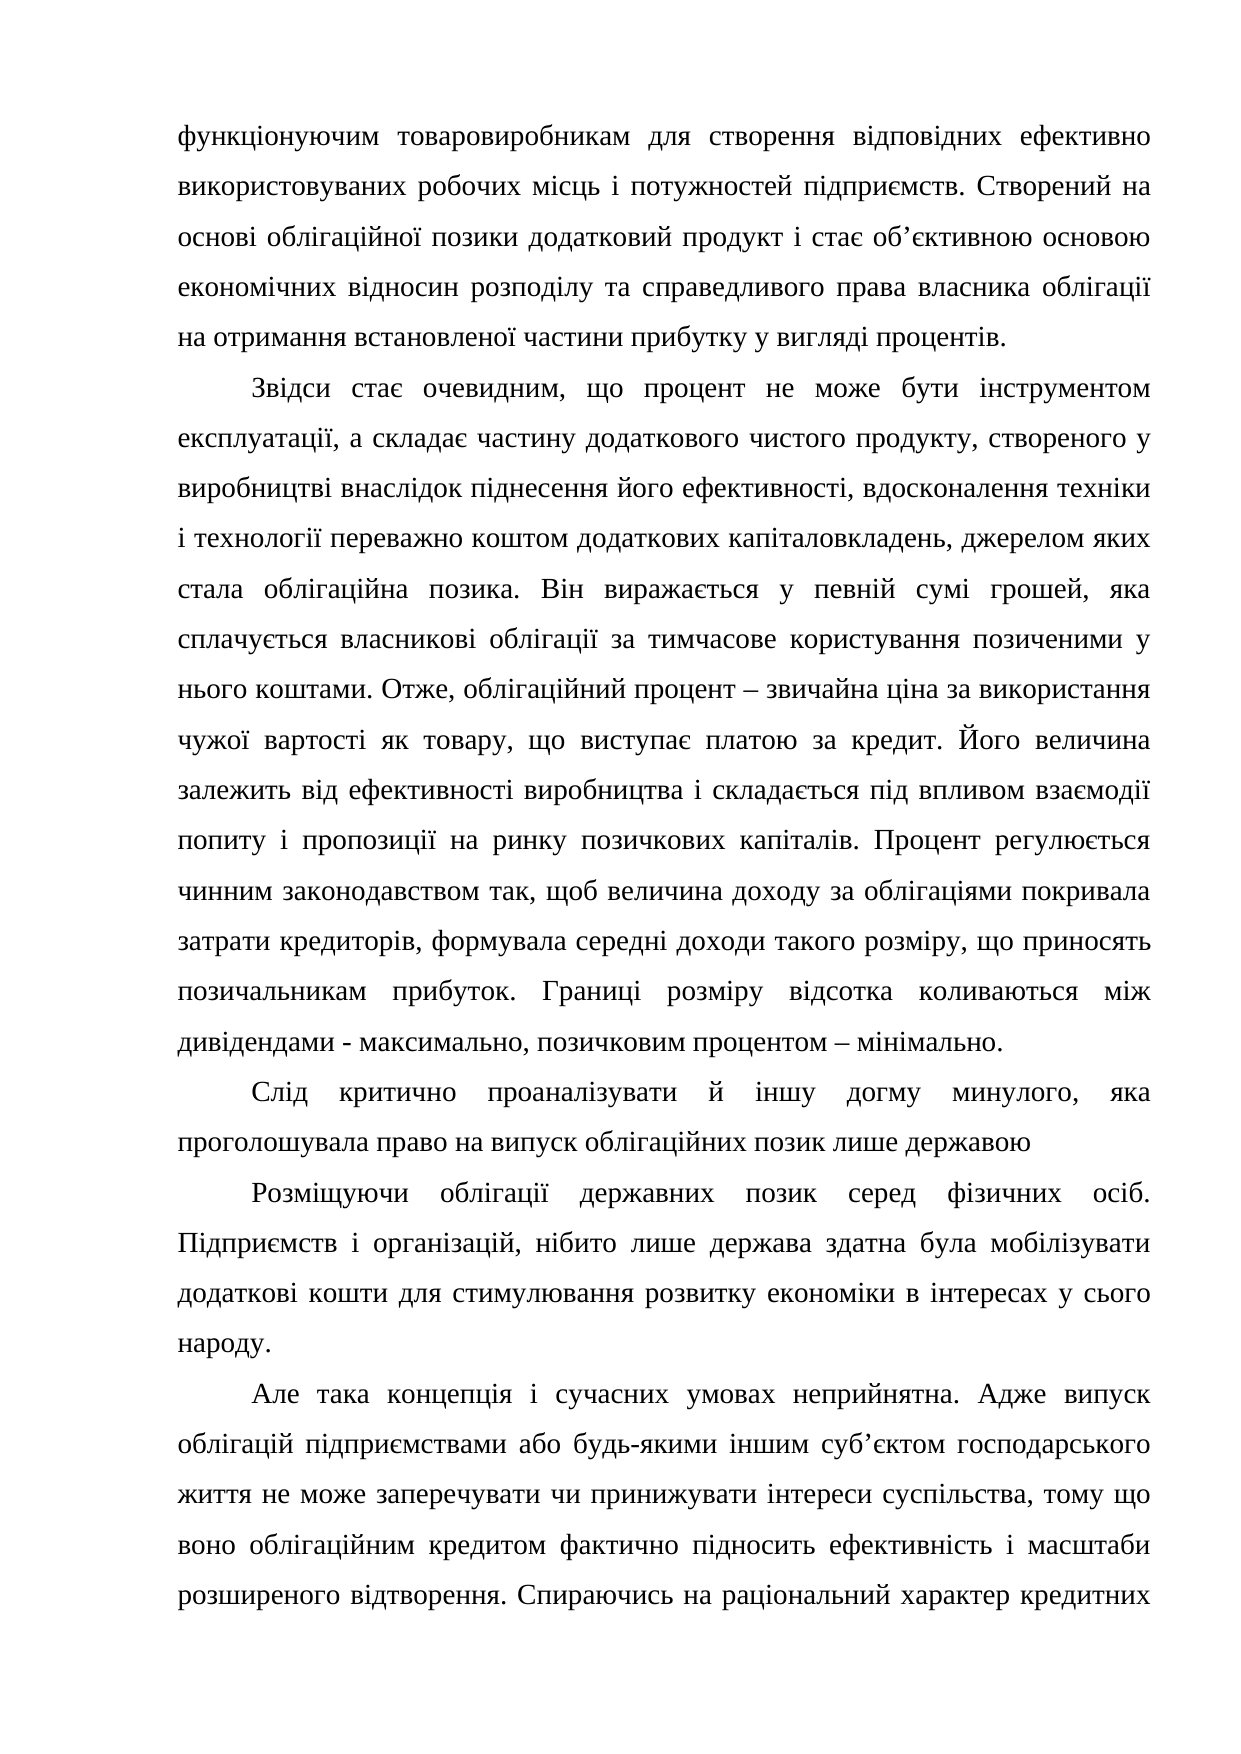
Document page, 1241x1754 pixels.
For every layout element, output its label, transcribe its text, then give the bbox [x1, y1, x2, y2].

text Слід критично проаналізувати й іншу догму минулого, яка проголошувала право на випуск облігаційних позик лише державою [177, 1074, 1152, 1158]
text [177, 118, 1152, 353]
text Звідси стає очевидним, що процент не може бути інструментом експлуатації, а складає частину додаткового чистого продукту, створеного у виробництві внаслідок піднесення його ефективності, вдосконалення техніки і технології переважно коштом додаткових капіталовкладень, джерелом яких стала облігаційна позика. Він виражається у певній сумі грошей, яка сплачується власникові облігації за тимчасове користування позиченими у нього коштами. Отже, облігаційний процент – звичайна ціна за використання чужої вартості як товару, що виступає платою за кредит. Його величина залежить від ефективності виробництва і складається під впливом взаємодії попиту і пропозиції на ринку позичкових капіталів. Процент регулюється чинним законодавством так, щоб величина доходу за облігаціями покривала затрати кредиторів, формувала середні доходи такого розміру, що приносять позичальникам прибуток. Границі розміру відсотка коливаються між дивідендами - максимально, позичковим процентом – мінімально. [177, 370, 1152, 1057]
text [177, 1376, 1152, 1611]
text Розміщуючи облігації державних позик серед фізичних осіб. Підприємств і організацій, нібито лише держава здатна була мобілізувати додаткові кошти для стимулювання розвитку економіки в інтересах у сього народу. [177, 1175, 1152, 1359]
